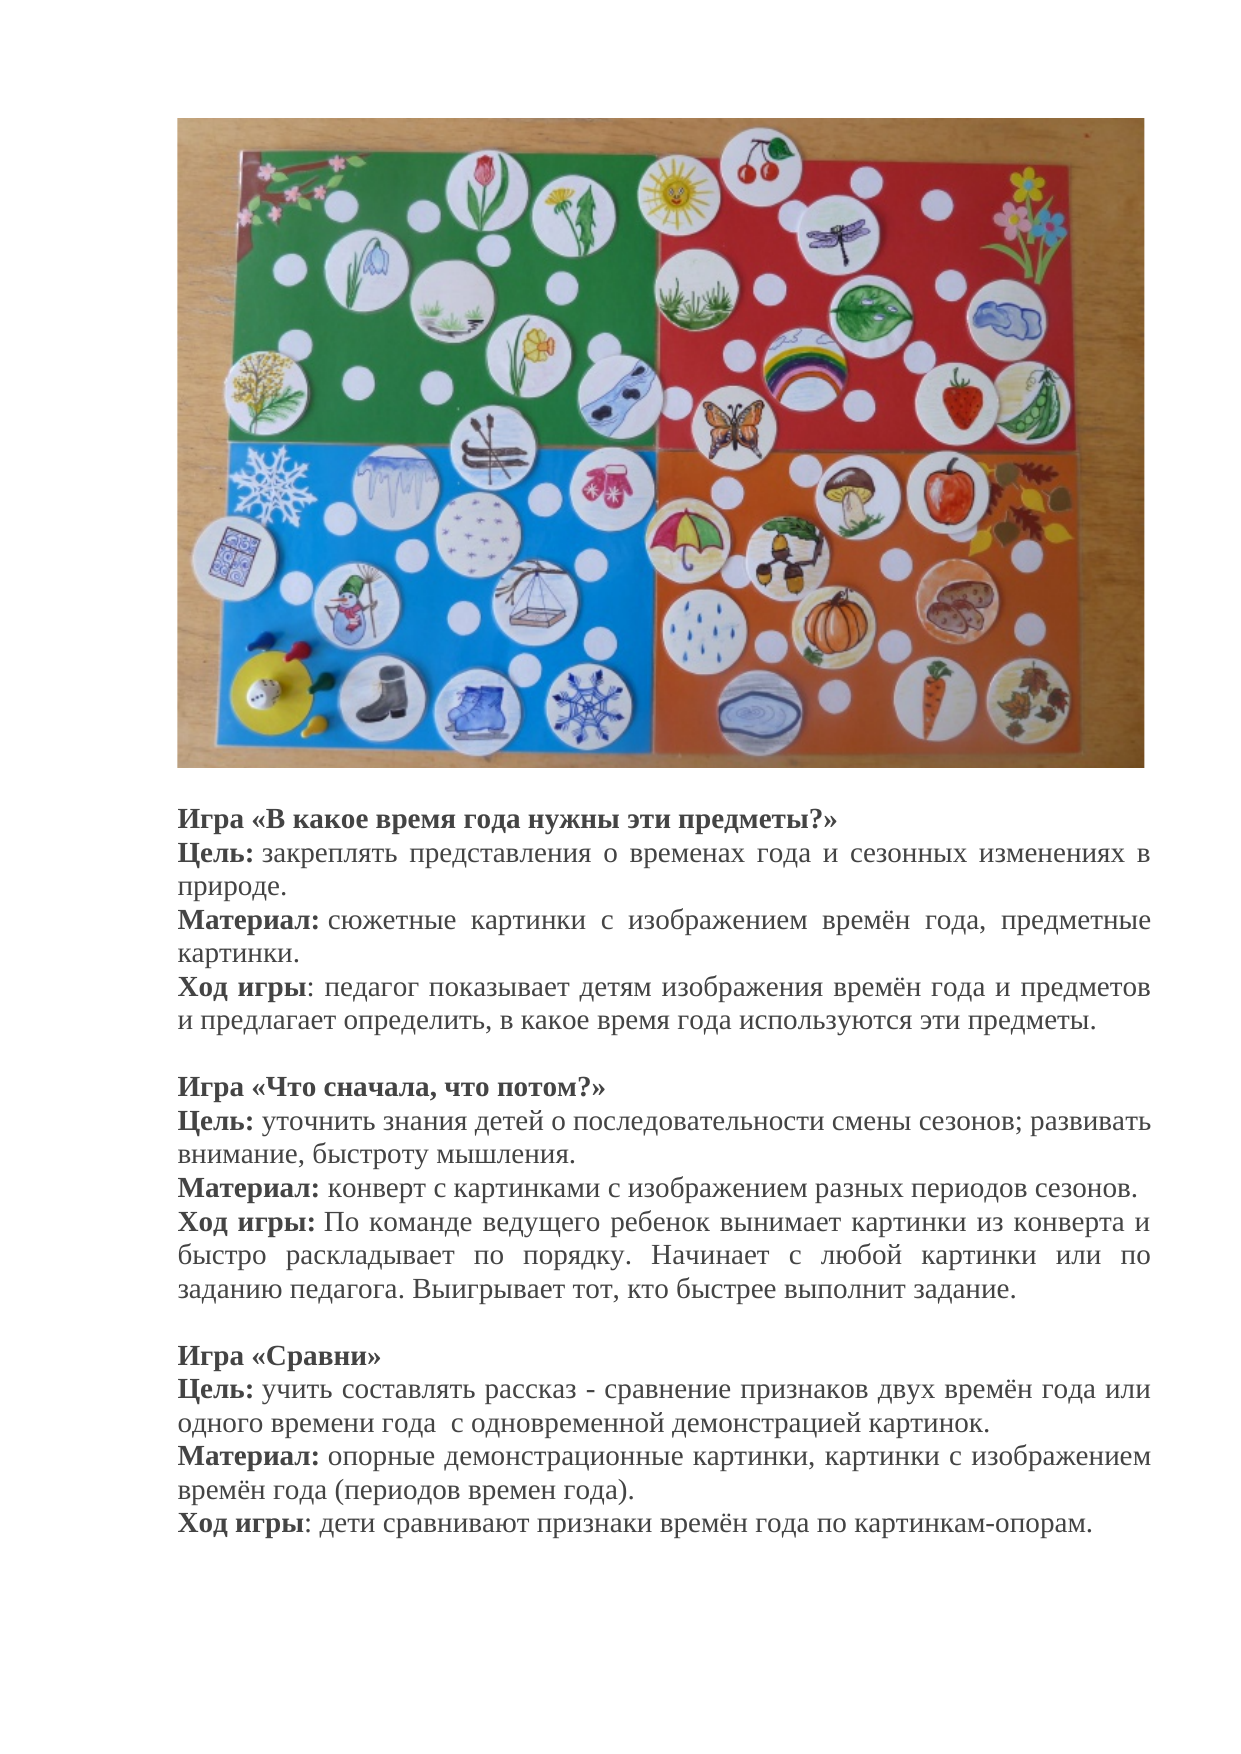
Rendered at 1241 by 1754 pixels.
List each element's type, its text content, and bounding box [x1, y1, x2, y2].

text Цель: закреплять представления о временах года и сезонных изменениях в природе. [177, 835, 1152, 902]
text Игра «В какое время года нужны эти предметы?» [177, 801, 1152, 835]
text Материал: опорные демонстрационные картинки, картинки с изображением времён года (периодов времен года). [177, 1438, 1152, 1506]
text Ход игры: педагог показывает детям изображения времён года и предметов и предлагает определить, в какое время года используются эти предметы. [177, 969, 1152, 1036]
text Игра «Сравни» [177, 1338, 1152, 1371]
text Ход игры: дети сравнивают признаки времён года по картинкам-опорам. [177, 1506, 1152, 1539]
text Игра «Что сначала, что потом?» [177, 1069, 1152, 1103]
text Ход игры: По команде ведущего ребенок вынимает картинки из конверта и быстро раскладывает по порядку. Начинает с любой картинки или по заданию педагога. Выигрывает тот, кто быстрее выполнит задание. [177, 1204, 1152, 1304]
text Материал: сюжетные картинки с изображением времён года, предметные картинки. [177, 902, 1152, 969]
picture [177, 118, 1145, 768]
text Цель: уточнить знания детей о последовательности смены сезонов; развивать внимание, быстроту мышления. [177, 1103, 1152, 1170]
text Цель: учить составлять рассказ - сравнение признаков двух времён года или одного времени года с одновременной демонстрацией картинок. [177, 1371, 1152, 1438]
text Материал: конверт с картинками с изображением разных периодов сезонов. [177, 1170, 1152, 1204]
